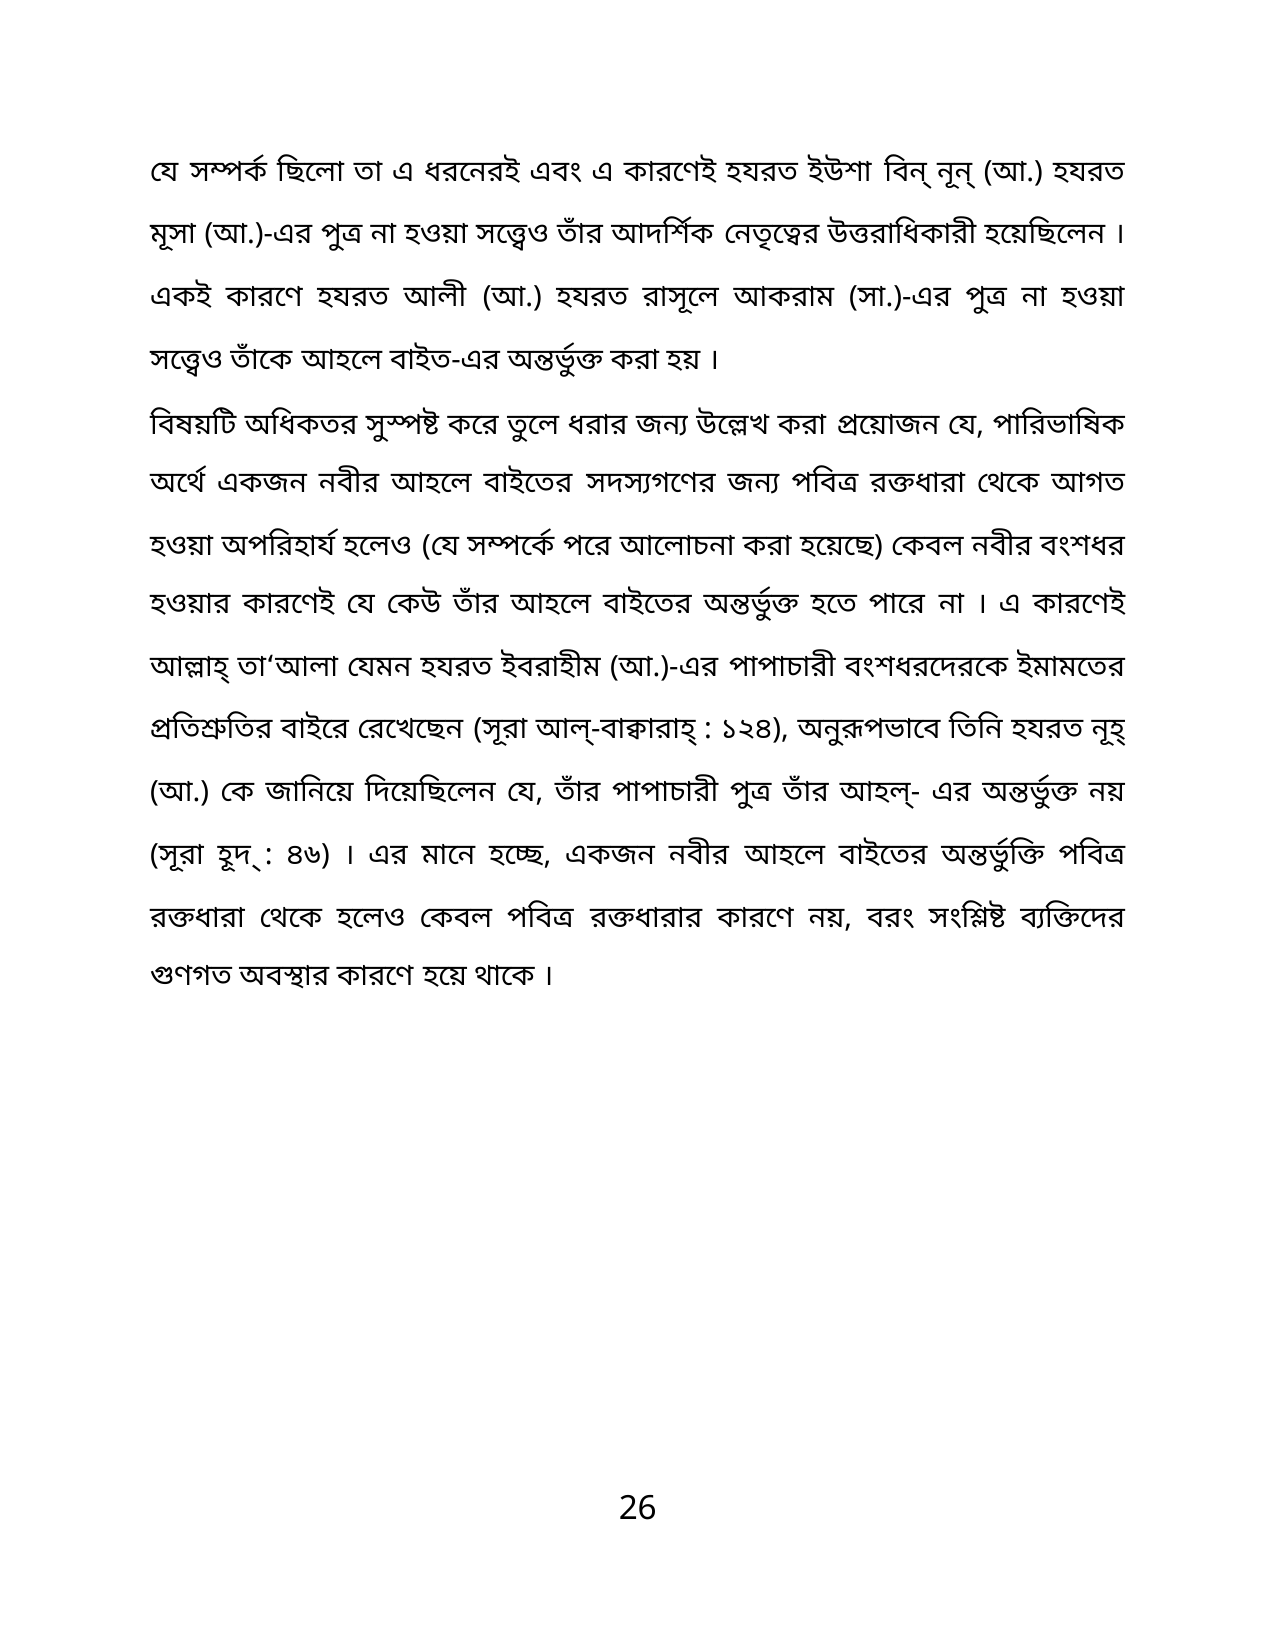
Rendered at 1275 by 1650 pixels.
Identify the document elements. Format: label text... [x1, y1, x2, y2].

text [150, 150, 1125, 381]
text বিষয়টি অধিকতর সুস্পষ্ট করে তুলে ধরার জন্য উল্লেখ করা প্রয়োজন যে, পারিভাষিক অর্থে একজন নবীর আহলে বাইতের সদস্যগণের জন্য পবিত্র রক্তধারা থেকে আগত হওয়া অপরিহার্য হলেও (যে সম্পর্কে পরে আলোচনা করা হয়েছে) কেবল নবীর বংশধর হওয়ার কারণেই যে কেউ তাঁর আহলে বাইতের অন্তর্ভুক্ত হতে পারে না । এ কারণেই আল্লাহ্ তা‘আলা যেমন হযরত ইবরাহীম (আ.)-এর পাপাচারী বংশধরদেরকে ইমামতের প্রতিশ্রুতির বাইরে রেখেছেন (সূরা আল্-বাক্বারাহ্ : ১২৪), অনুরূপভাবে তিনি হযরত নূহ্ (আ.) কে জানিয়ে দিয়েছিলেন যে, তাঁর পাপাচারী পুত্র তাঁর আহল্- এর অন্তর্ভুক্ত নয় (সূরা হূদ্ : ৪৬) । এর মানে হচ্ছে, একজন নবীর আহলে বাইতের অন্তর্ভুক্তি পবিত্র রক্তধারা থেকে হলেও কেবল পবিত্র রক্তধারার কারণে নয়, বরং সংশ্লিষ্ট ব্যক্তিদের গুণগত অবস্থার কারণে হয়ে থাকে । [150, 403, 1125, 997]
